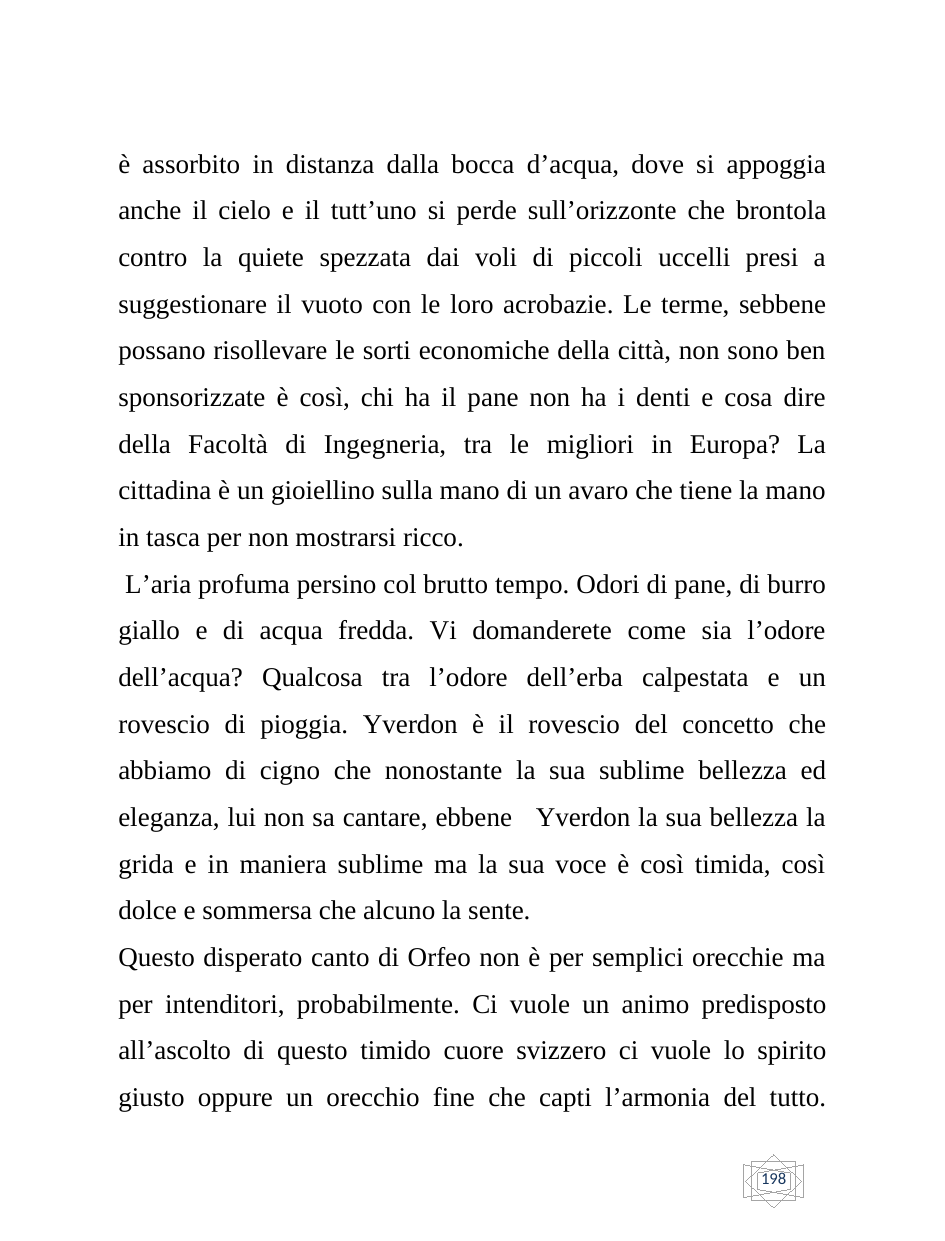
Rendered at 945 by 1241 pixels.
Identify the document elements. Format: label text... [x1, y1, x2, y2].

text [118, 941, 827, 1112]
text L’aria profuma persino col brutto tempo. Odori di pane, di burro giallo e di acqua fredda. Vi domanderete come sia l’odore dell’acqua? Qualcosa tra l’odore dell’erba calpestata e un rovescio di pioggia. Yverdon è il rovescio del concetto che abbiamo di cigno che nonostante la sua sublime bellezza ed eleganza, lui non sa cantare, ebbene Yverdon la sua bellezza la grida e in maniera sublime ma la sua voce è così timida, così dolce e sommersa che alcuno la sente. [118, 568, 827, 926]
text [118, 148, 827, 552]
